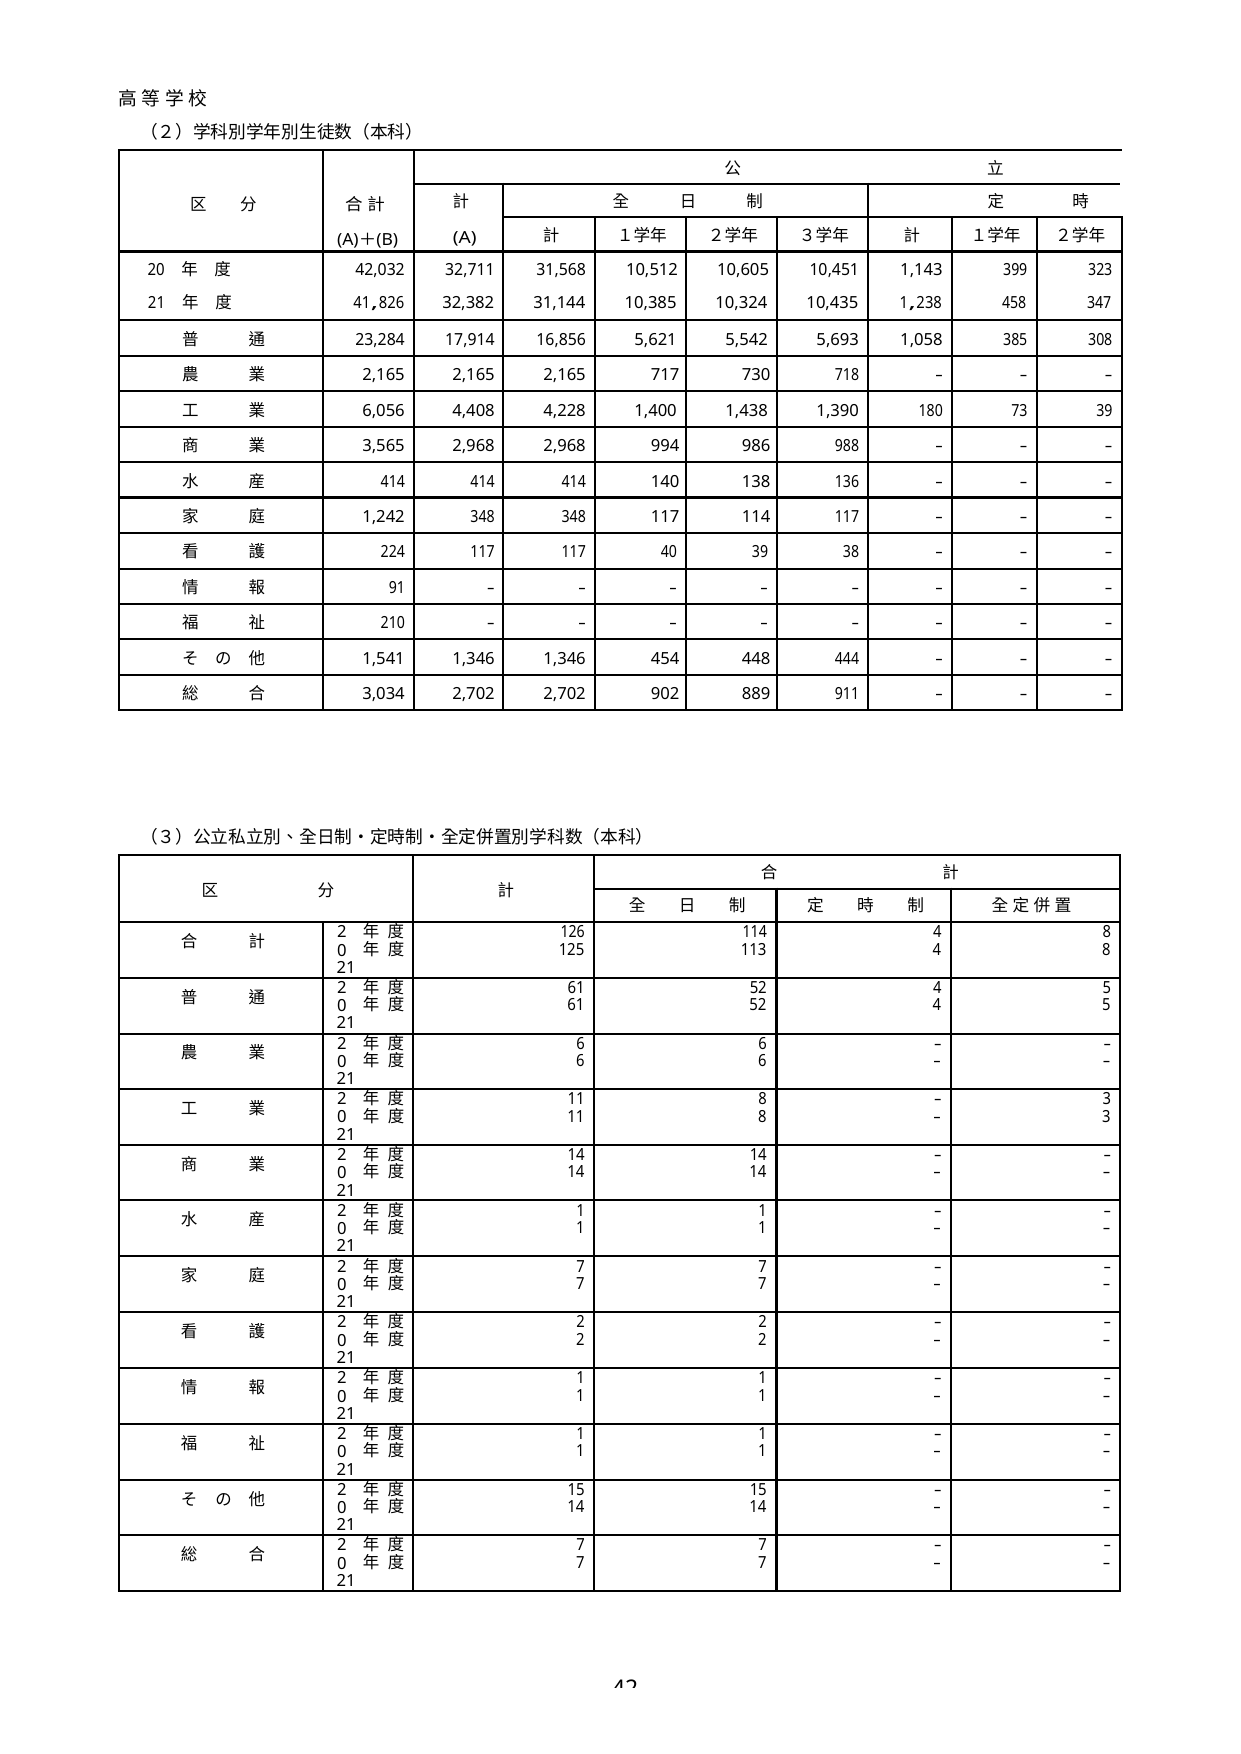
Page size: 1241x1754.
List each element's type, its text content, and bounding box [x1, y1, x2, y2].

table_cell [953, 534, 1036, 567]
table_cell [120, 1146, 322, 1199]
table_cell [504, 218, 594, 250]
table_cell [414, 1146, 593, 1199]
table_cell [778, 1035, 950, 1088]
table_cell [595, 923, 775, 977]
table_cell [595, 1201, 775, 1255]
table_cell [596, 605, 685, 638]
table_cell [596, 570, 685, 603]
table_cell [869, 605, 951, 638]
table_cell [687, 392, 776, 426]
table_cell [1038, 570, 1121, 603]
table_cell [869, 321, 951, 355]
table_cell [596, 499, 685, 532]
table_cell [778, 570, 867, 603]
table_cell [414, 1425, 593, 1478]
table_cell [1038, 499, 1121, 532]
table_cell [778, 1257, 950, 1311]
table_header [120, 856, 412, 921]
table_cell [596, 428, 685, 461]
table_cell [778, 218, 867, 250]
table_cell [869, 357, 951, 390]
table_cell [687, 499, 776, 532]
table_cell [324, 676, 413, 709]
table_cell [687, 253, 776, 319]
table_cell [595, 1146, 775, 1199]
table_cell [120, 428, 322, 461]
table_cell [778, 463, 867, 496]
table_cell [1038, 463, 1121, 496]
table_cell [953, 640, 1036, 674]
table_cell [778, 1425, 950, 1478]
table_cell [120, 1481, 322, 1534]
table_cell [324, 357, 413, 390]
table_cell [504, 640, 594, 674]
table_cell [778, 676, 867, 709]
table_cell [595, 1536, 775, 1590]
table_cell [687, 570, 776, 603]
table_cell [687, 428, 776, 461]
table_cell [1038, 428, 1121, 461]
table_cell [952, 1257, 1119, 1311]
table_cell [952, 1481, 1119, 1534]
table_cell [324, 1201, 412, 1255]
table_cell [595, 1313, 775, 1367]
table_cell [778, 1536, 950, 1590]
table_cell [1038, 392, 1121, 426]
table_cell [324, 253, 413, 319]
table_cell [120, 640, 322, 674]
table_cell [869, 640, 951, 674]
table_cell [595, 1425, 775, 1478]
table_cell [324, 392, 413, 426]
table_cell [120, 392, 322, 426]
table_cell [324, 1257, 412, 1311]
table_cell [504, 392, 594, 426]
text （２）学科別学年別生徒数（本科） [140, 120, 1240, 144]
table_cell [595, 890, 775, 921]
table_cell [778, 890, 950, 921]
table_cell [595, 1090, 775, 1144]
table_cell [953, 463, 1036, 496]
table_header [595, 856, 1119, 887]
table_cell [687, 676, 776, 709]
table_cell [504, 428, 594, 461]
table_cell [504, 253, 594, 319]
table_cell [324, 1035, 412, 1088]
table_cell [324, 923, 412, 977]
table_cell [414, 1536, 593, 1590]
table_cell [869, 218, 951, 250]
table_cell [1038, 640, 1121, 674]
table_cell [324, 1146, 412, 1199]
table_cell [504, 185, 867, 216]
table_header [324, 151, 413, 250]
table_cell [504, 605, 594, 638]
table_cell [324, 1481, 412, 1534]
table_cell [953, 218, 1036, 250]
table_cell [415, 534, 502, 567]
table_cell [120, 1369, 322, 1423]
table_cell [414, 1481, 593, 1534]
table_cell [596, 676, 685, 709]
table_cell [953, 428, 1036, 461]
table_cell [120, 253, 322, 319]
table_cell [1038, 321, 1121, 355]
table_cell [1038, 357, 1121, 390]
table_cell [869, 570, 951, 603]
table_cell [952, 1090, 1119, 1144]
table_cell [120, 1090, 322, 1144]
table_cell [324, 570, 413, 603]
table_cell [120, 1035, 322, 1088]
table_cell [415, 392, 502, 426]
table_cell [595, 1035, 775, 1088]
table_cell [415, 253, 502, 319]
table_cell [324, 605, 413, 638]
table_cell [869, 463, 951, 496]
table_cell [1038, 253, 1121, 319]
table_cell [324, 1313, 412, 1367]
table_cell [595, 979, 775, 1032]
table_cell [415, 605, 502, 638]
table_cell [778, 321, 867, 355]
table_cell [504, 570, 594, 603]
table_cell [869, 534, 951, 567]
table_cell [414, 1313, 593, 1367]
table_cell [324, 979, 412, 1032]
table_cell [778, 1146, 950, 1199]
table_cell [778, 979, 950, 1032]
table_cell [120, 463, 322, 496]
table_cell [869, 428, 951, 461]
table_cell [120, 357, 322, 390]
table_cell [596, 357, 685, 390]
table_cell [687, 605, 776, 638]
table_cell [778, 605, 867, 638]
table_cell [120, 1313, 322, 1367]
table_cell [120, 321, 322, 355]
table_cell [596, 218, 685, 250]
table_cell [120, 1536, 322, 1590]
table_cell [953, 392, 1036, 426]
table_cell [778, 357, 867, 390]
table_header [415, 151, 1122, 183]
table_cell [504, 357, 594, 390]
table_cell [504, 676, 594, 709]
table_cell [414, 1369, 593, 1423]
text （３）公立私立別、全日制・定時制・全定併置別学科数（本科） [140, 824, 1240, 849]
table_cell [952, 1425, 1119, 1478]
text 高 等 学 校 [118, 86, 1240, 111]
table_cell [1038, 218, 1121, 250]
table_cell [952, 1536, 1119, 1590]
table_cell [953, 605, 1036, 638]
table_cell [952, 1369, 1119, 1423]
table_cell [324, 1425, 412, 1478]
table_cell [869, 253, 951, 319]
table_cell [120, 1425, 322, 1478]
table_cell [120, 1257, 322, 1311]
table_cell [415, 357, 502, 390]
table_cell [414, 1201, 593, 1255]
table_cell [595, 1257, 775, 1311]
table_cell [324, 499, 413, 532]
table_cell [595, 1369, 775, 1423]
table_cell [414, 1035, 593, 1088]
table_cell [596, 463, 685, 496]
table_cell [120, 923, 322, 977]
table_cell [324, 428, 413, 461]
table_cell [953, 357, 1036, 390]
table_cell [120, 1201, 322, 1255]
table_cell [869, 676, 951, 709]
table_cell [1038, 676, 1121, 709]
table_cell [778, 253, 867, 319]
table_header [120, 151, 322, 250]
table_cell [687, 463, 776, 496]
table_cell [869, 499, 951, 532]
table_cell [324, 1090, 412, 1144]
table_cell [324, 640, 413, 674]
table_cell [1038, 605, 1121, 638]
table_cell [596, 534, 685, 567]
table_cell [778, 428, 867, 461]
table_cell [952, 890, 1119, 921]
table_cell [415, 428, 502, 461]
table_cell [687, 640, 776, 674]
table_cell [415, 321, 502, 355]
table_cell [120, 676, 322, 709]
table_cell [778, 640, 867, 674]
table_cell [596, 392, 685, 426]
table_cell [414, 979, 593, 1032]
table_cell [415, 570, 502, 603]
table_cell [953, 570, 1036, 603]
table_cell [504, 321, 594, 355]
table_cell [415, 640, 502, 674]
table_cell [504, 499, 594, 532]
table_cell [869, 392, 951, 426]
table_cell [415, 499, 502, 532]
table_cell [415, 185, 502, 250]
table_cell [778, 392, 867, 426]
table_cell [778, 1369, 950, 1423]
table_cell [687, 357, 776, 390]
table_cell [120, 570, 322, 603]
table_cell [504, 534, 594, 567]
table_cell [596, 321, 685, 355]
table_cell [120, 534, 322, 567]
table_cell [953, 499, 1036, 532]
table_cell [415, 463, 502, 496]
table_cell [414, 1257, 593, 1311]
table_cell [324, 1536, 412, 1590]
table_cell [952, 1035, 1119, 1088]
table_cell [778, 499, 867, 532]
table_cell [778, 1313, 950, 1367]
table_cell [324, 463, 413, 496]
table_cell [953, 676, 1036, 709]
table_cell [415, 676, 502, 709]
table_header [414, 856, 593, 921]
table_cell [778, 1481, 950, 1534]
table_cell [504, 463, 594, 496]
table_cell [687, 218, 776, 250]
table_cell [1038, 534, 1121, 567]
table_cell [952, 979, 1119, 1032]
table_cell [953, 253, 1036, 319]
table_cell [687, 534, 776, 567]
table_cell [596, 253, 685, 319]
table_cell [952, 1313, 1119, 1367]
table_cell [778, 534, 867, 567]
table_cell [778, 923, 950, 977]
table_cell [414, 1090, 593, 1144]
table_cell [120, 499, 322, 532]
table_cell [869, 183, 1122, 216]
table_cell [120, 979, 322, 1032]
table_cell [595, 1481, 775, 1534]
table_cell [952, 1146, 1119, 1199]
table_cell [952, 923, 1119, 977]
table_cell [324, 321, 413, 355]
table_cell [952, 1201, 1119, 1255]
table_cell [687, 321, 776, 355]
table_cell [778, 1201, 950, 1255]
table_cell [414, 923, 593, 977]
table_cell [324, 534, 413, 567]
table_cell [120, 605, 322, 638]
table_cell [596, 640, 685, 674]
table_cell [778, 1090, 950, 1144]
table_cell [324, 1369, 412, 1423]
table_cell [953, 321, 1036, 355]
